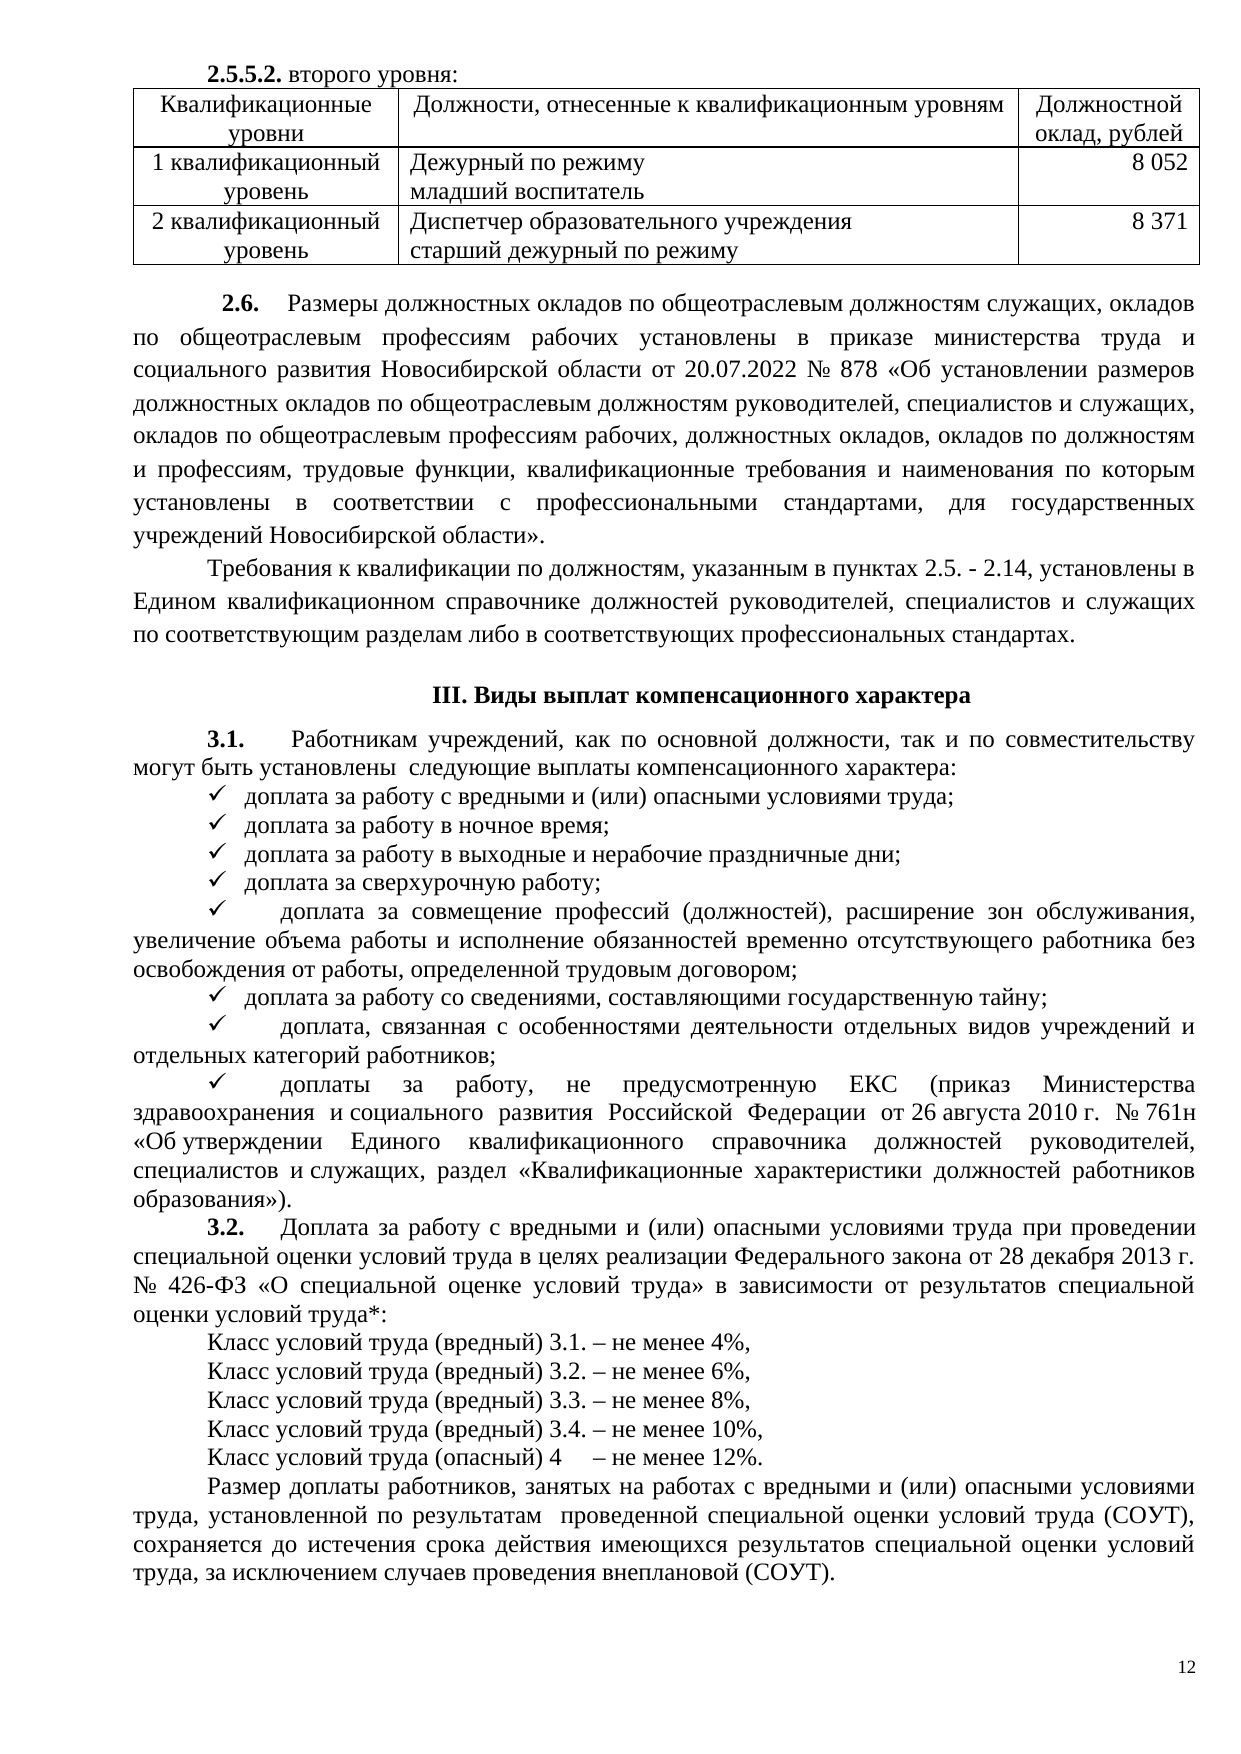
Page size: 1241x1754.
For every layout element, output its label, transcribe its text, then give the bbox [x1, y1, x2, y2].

text III. Виды выплат компенсационного характера [133, 681, 1196, 709]
text Класс условий труда (вредный) 3.1. – не менее 4%, [133, 1327, 1196, 1356]
table_cell 2 квалификационный уровень [134, 206, 398, 263]
list Размеры должностных окладов по общеотраслевым должностям служащих, окладов по общеотраслевым профессиям рабочих установлены в приказе министерства труда и социального развития Новосибирской области от 20.07.2022 № 878 «Об установлении размеров должностных окладов по общеотраслевым должностям руководителей, специалистов и служащих, окладов по общеотраслевым профессиям рабочих, должностных окладов, окладов по должностям и профессиям, трудовые функции, квалификационные требования и наименования по которым установлены в соответствии с профессиональными стандартами, для государственных учреждений Новосибирской области». [133, 288, 1196, 548]
table_cell 1 квалификационный уровень [134, 148, 398, 205]
list доплата, связанная с особенностями деятельности отдельных видов учреждений и отдельных категорий работников; [133, 1011, 1196, 1069]
table_header Должностной оклад, рублей [1019, 89, 1199, 146]
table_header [399, 89, 1018, 146]
text Класс условий труда (вредный) 3.3. – не менее 8%, [133, 1385, 1196, 1414]
list доплаты за работу, не предусмотренную ЕКС (приказ Министерства здравоохранения и социального развития Российской Федерации от 26 августа 2010 г. № 761н «Об утверждении Единого квалификационного справочника должностей руководителей, специалистов и служащих, раздел «Квалификационные характеристики должностей работников образования»). [133, 1069, 1196, 1212]
text Класс условий труда (вредный) 3.2. – не менее 6%, [133, 1356, 1196, 1385]
list Работникам учреждений, как по основной должности, так и по совместительству могут быть установлены следующие выплаты компенсационного характера: [133, 724, 1196, 781]
text Требования к квалификации по должностям, указанным в пунктах 2.5. - 2.14, установлены в Едином квалификационном справочнике должностей руководителей, специалистов и служащих по соответствующим разделам либо в соответствующих профессиональных стандартах. [133, 553, 1196, 647]
list доплата за работу со сведениями, составляющими государственную тайну; [207, 982, 1196, 1011]
list доплата за работу с вредными и (или) опасными условиями труда; [207, 781, 1196, 810]
list доплата за работу в выходные и нерабочие праздничные дни; [207, 839, 1196, 867]
text Размер доплаты работников, занятых на работах с вредными и (или) опасными условиями труда, установленной по результатам проведенной специальной оценки условий труда (СОУТ), сохраняется до истечения срока действия имеющихся результатов специальной оценки условий труда, за исключением случаев проведения внеплановой (СОУТ). [133, 1471, 1196, 1586]
list Доплата за работу с вредными и (или) опасными условиями труда при проведении специальной оценки условий труда в целях реализации Федерального закона от 28 декабря 2013 г. № 426-ФЗ «О специальной оценке условий труда» в зависимости от результатов специальной оценки условий труда*: [133, 1212, 1196, 1327]
list доплата за совмещение профессий (должностей), расширение зон обслуживания, увеличение объема работы и исполнение обязанностей временно отсутствующего работника без освобождения от работы, определенной трудовым договором; [133, 896, 1196, 982]
list доплата за работу в ночное время; [207, 810, 1196, 839]
table_cell Дежурный по режиму младший воспитатель [399, 148, 1018, 205]
text Класс условий труда (опасный) 4 – не менее 12%. [133, 1442, 1196, 1471]
table_cell 8 052 [1019, 148, 1199, 205]
text Класс условий труда (вредный) 3.4. – не менее 10%, [133, 1414, 1196, 1442]
table_cell 8 371 [1019, 206, 1199, 263]
list доплата за сверхурочную работу; [207, 867, 1196, 896]
title 2.5.5.2. второго уровня: [207, 59, 1196, 88]
table_cell Диспетчер образовательного учреждения старший дежурный по режиму [399, 206, 1018, 263]
table_header Квалификационные уровни [134, 89, 398, 146]
